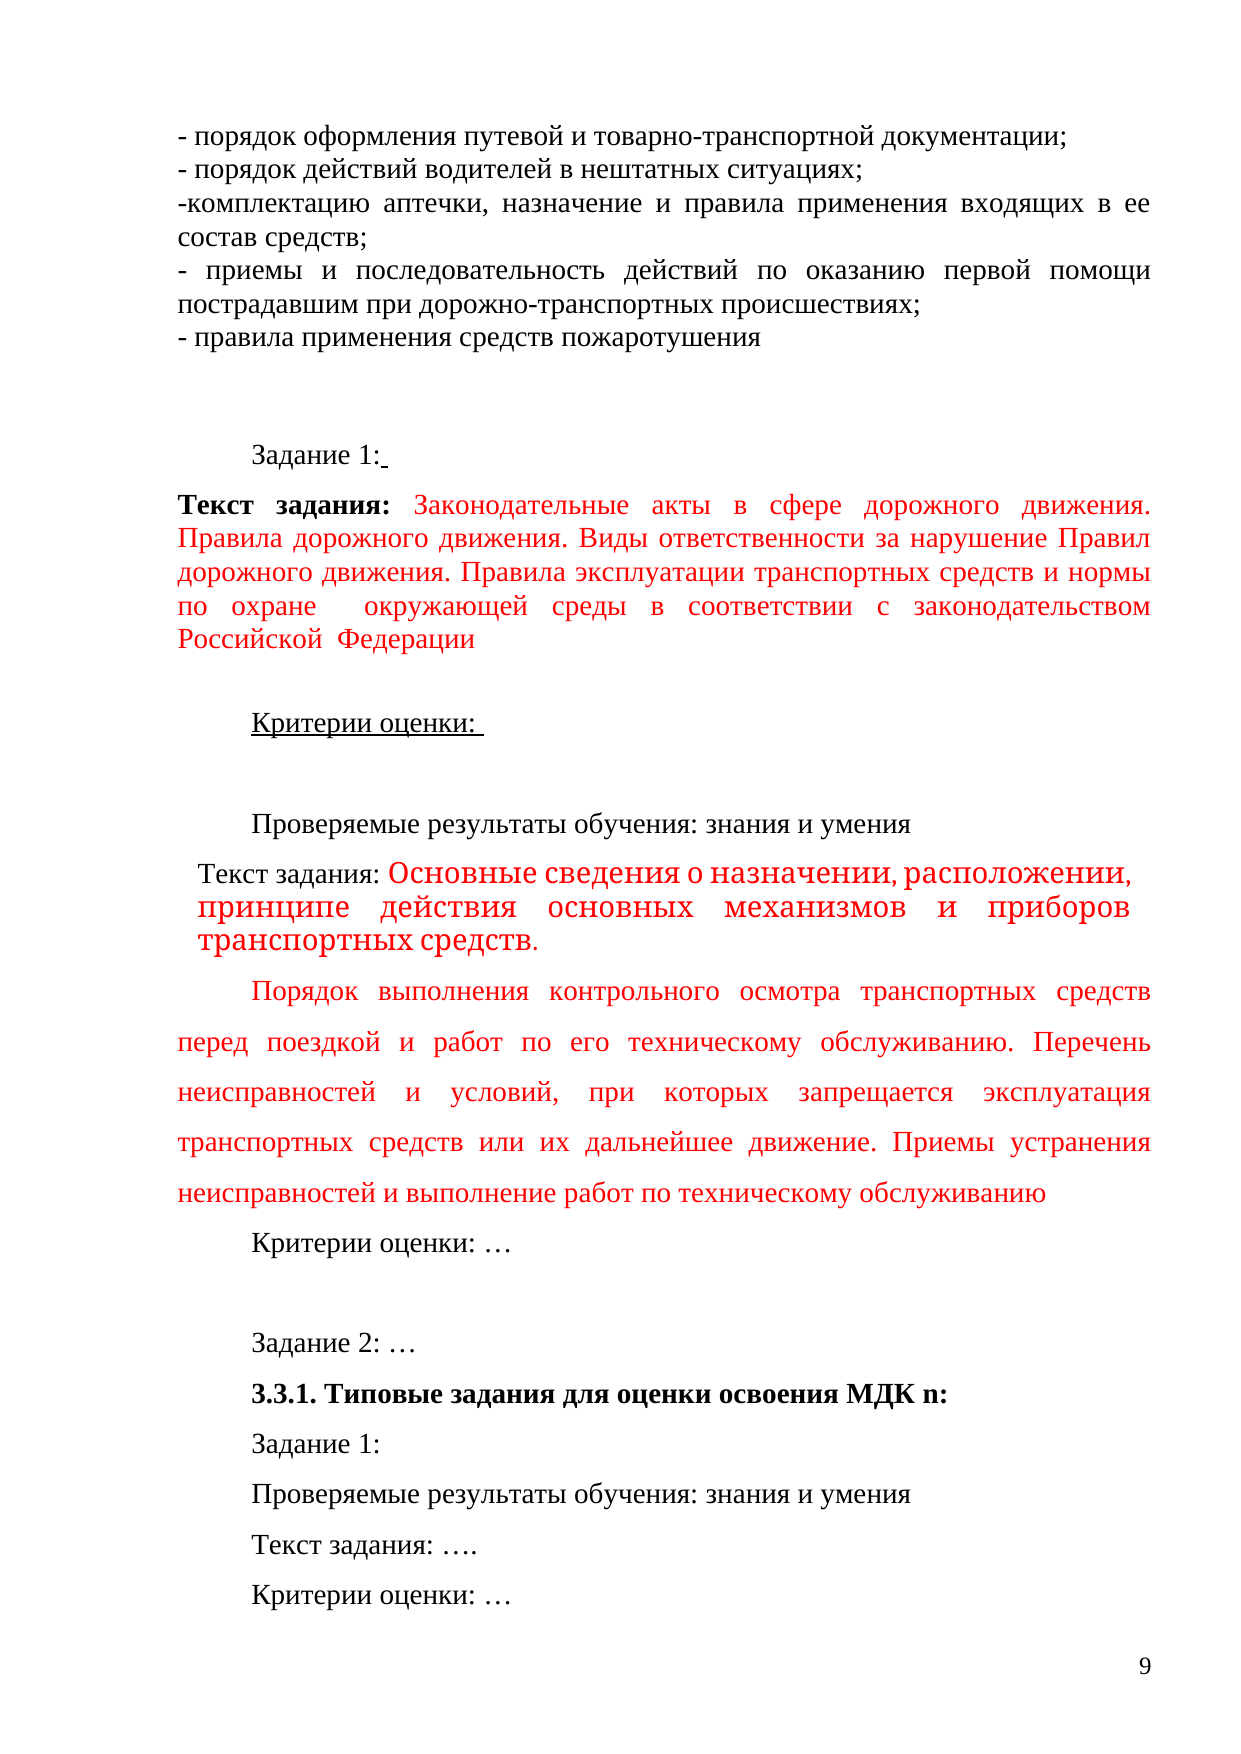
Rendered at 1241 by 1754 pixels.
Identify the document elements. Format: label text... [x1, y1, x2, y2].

text Критерии оценки: … [177, 1225, 1152, 1258]
text Порядок выполнения контрольного осмотра транспортных средств перед поездкой и работ по его техническому обслуживанию. Перечень неисправностей и условий, при которых запрещается эксплуатация транспортных средств или их дальнейшее движение. Приемы устранения неисправностей и выполнение работ по техническому обслуживанию [177, 856, 1152, 1208]
text Текст задания: Законодательные акты в сфере дорожного движения. Правила дорожного движения. Виды ответственности за нарушение Правил дорожного движения. Правила эксплуатации транспортных средств и нормы по охране окружающей среды в соответствии с законодательством Российской Федерации [177, 487, 1152, 655]
text Критерии оценки: [177, 705, 1152, 739]
text - правила применения средств пожаротушения [177, 319, 1152, 353]
text Задание 1: [177, 1426, 1152, 1460]
text Задание 1: [177, 437, 1152, 470]
text 3.3.1. Типовые задания для оценки освоения МДК n: [177, 1376, 1152, 1409]
text Критерии оценки: … [177, 1577, 1152, 1611]
text Проверяемые результаты обучения: знания и умения [177, 1477, 1152, 1510]
text Текст задания: …. [177, 1527, 1152, 1560]
text - приемы и последовательность действий по оказанию первой помощи пострадавшим при дорожно-транспортных происшествиях; [177, 252, 1152, 319]
text Проверяемые результаты обучения: знания и умения [177, 806, 1152, 839]
text Задание 2: … [177, 1326, 1152, 1359]
text - порядок оформления путевой и товарно-транспортной документации; [177, 118, 1152, 152]
text - порядок действий водителей в нештатных ситуациях; [177, 152, 1152, 185]
subtitle Текст задания: Основные сведения о назначении, расположении, принципе действия основных механизмов и приборов транспортных средств. [197, 856, 1131, 958]
text -комплектацию аптечки, назначение и правила применения входящих в ее состав средств; [177, 185, 1152, 252]
